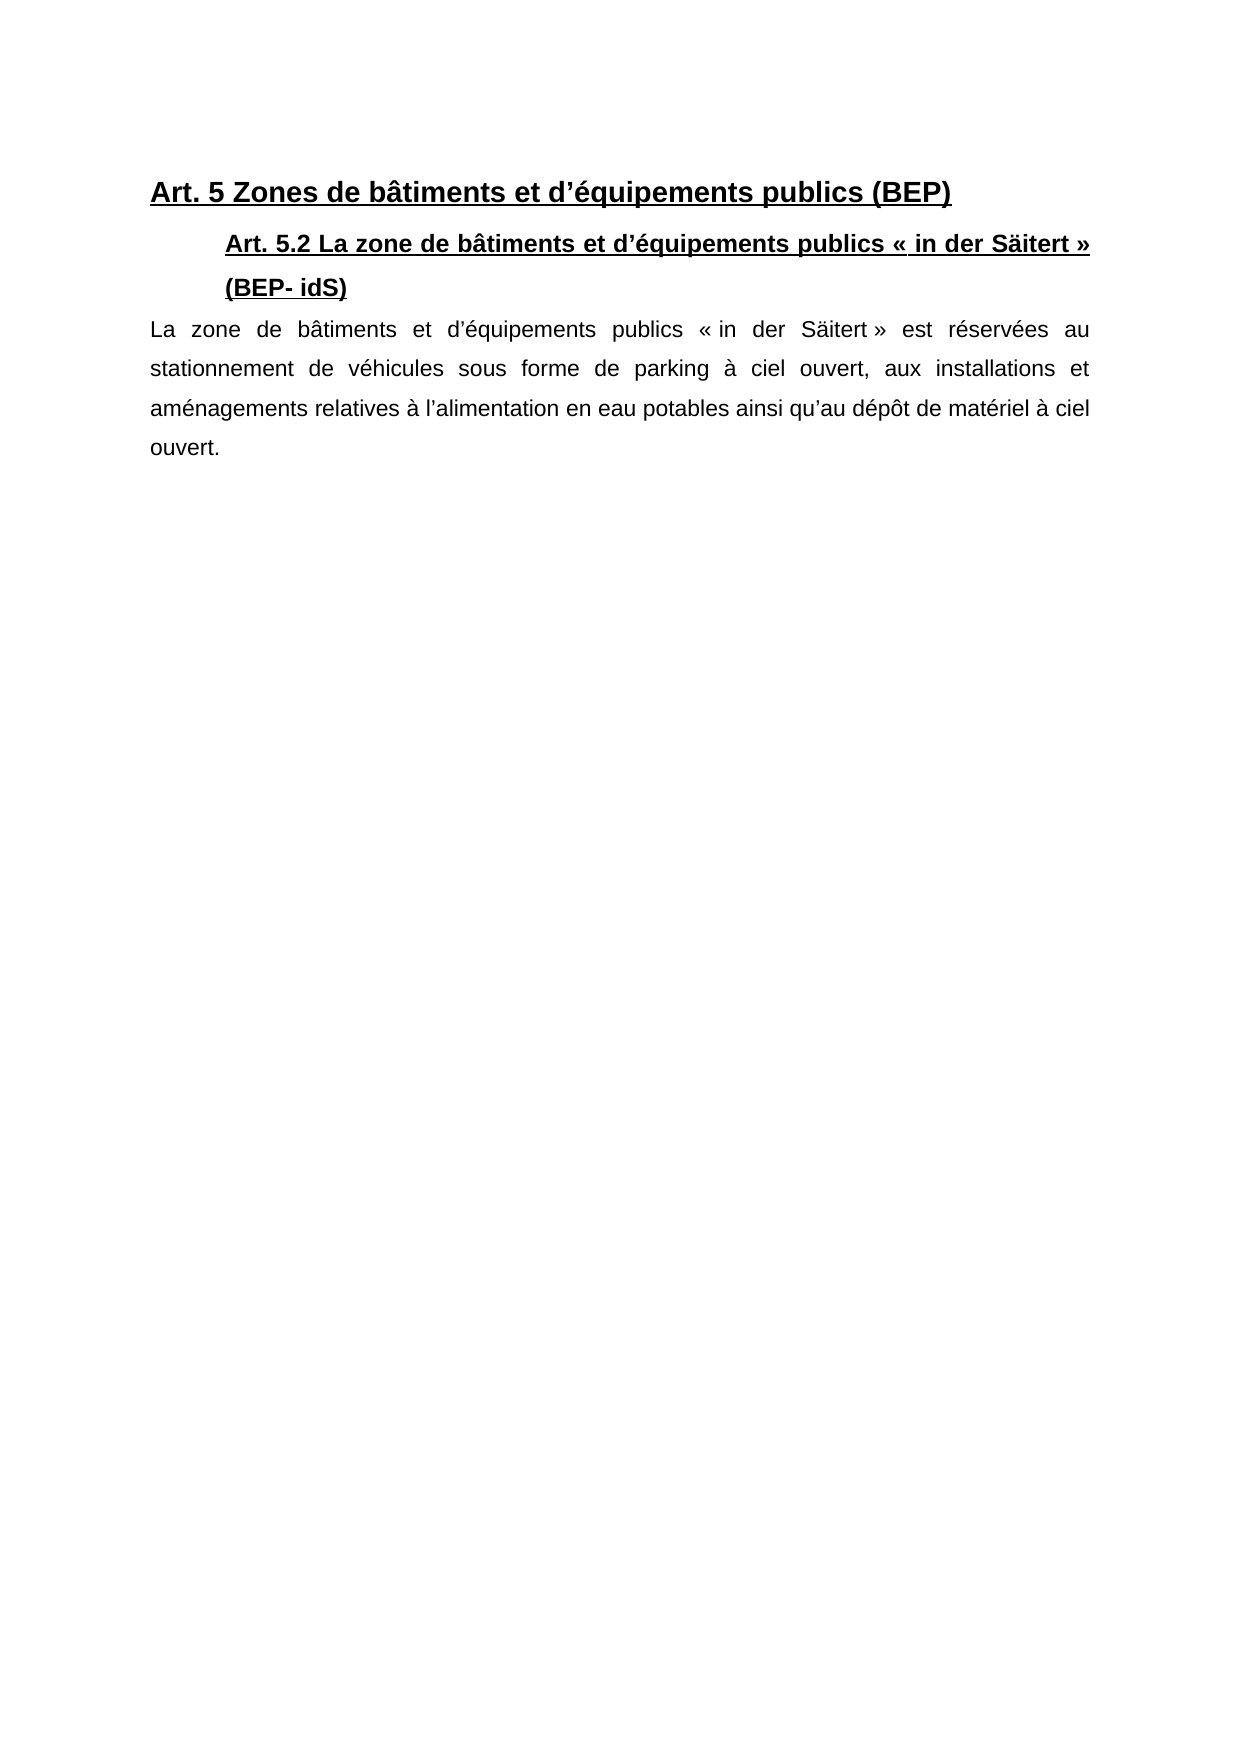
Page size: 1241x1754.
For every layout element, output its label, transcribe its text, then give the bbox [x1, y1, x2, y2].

subtitle Art. 5.2 La zone de bâtiments et d’équipements publics « in der Säitert » (BEP- idS) [225, 255, 1090, 301]
subtitle Art. 5 Zones de bâtiments et d’équipements publics (BEP) [150, 175, 1090, 208]
subtitle Art. 5.2 La zone de bâtiments et d’équipements publics « in der Säitert » (BEP- idS) [225, 229, 1090, 254]
text La zone de bâtiments et d’équipements publics « in der Säitert » est réservées au stationnement de véhicules sous forme de parking à ciel ouvert, aux installations et aménagements relatives à l’alimentation en eau potables ainsi qu’au dépôt de matériel à ciel ouvert. [150, 316, 1090, 461]
